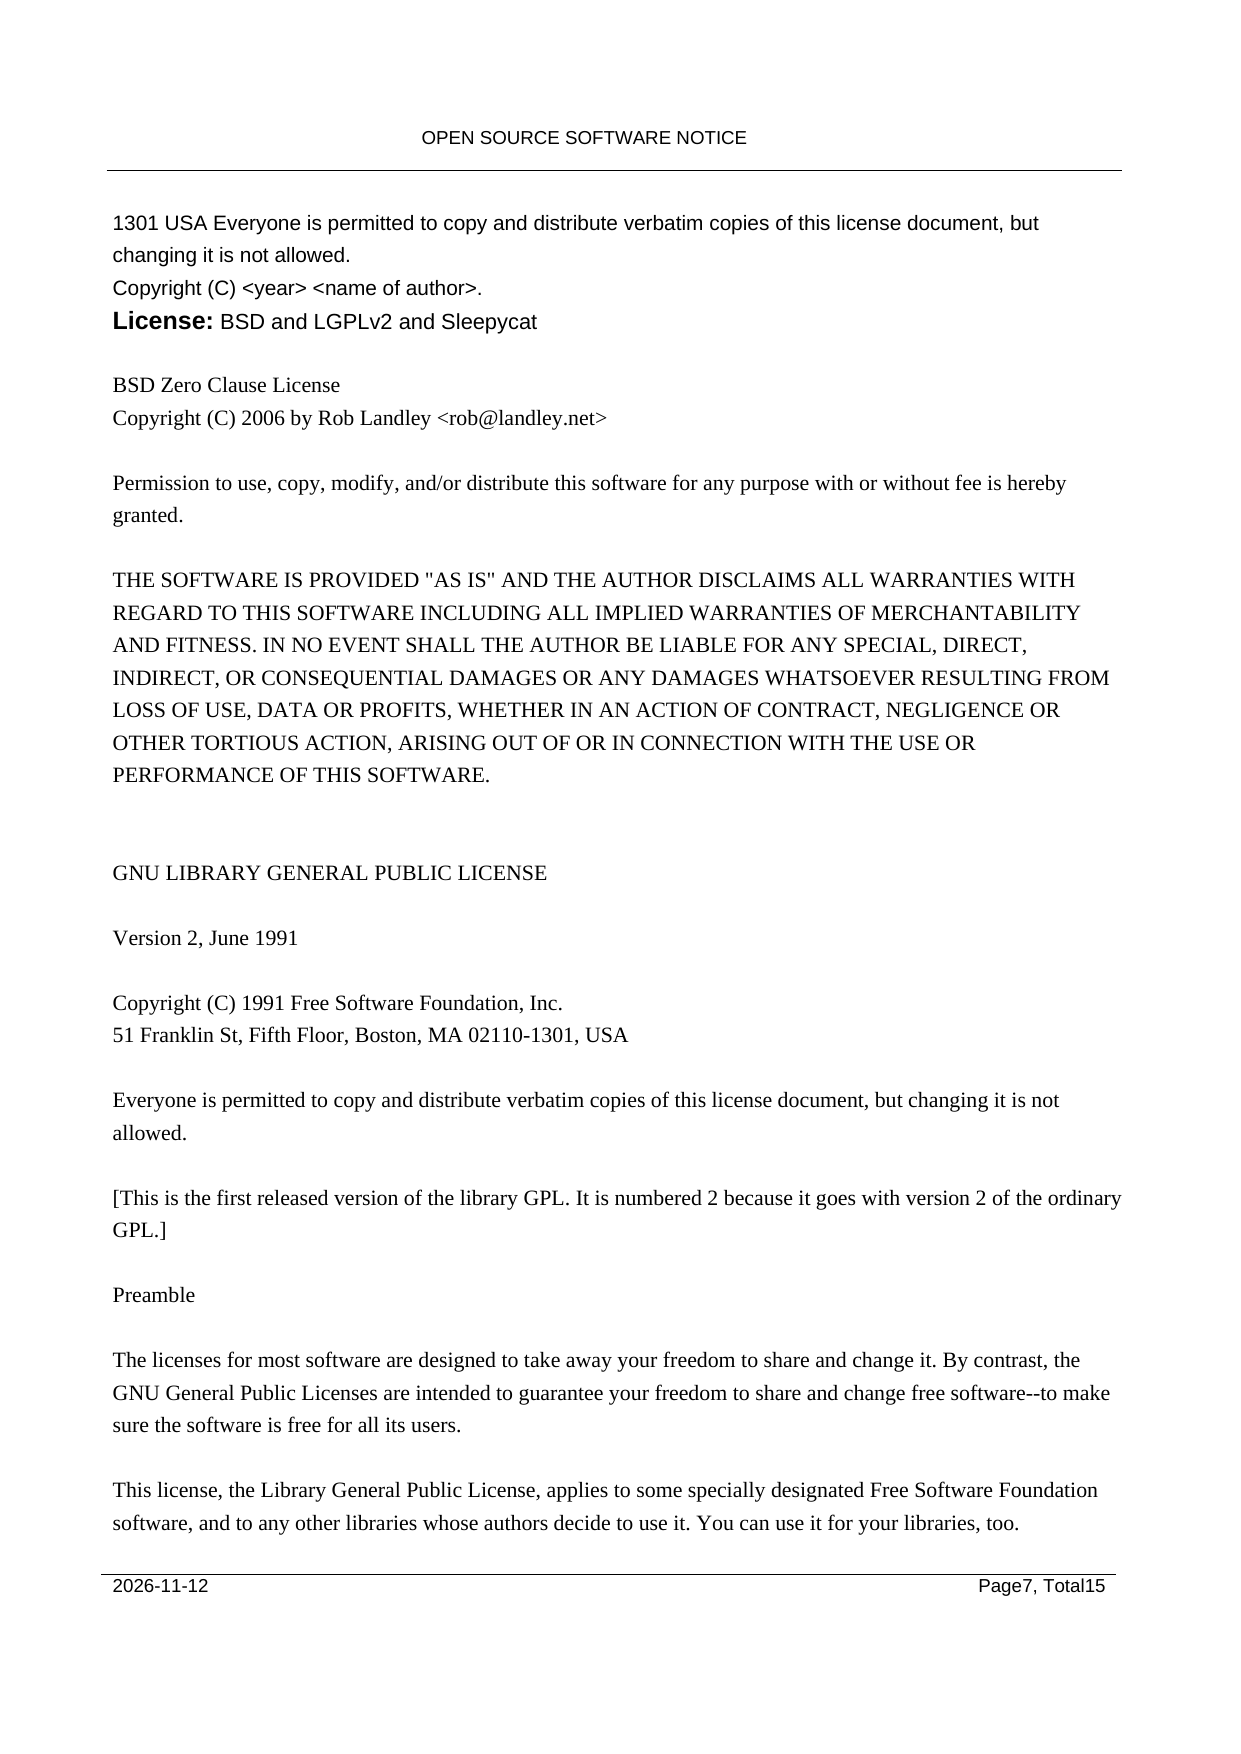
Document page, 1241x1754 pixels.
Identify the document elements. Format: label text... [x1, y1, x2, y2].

text Copyright (C) <year> <name of author>. [112, 271, 1128, 304]
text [112, 304, 1128, 1539]
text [112, 206, 1128, 271]
